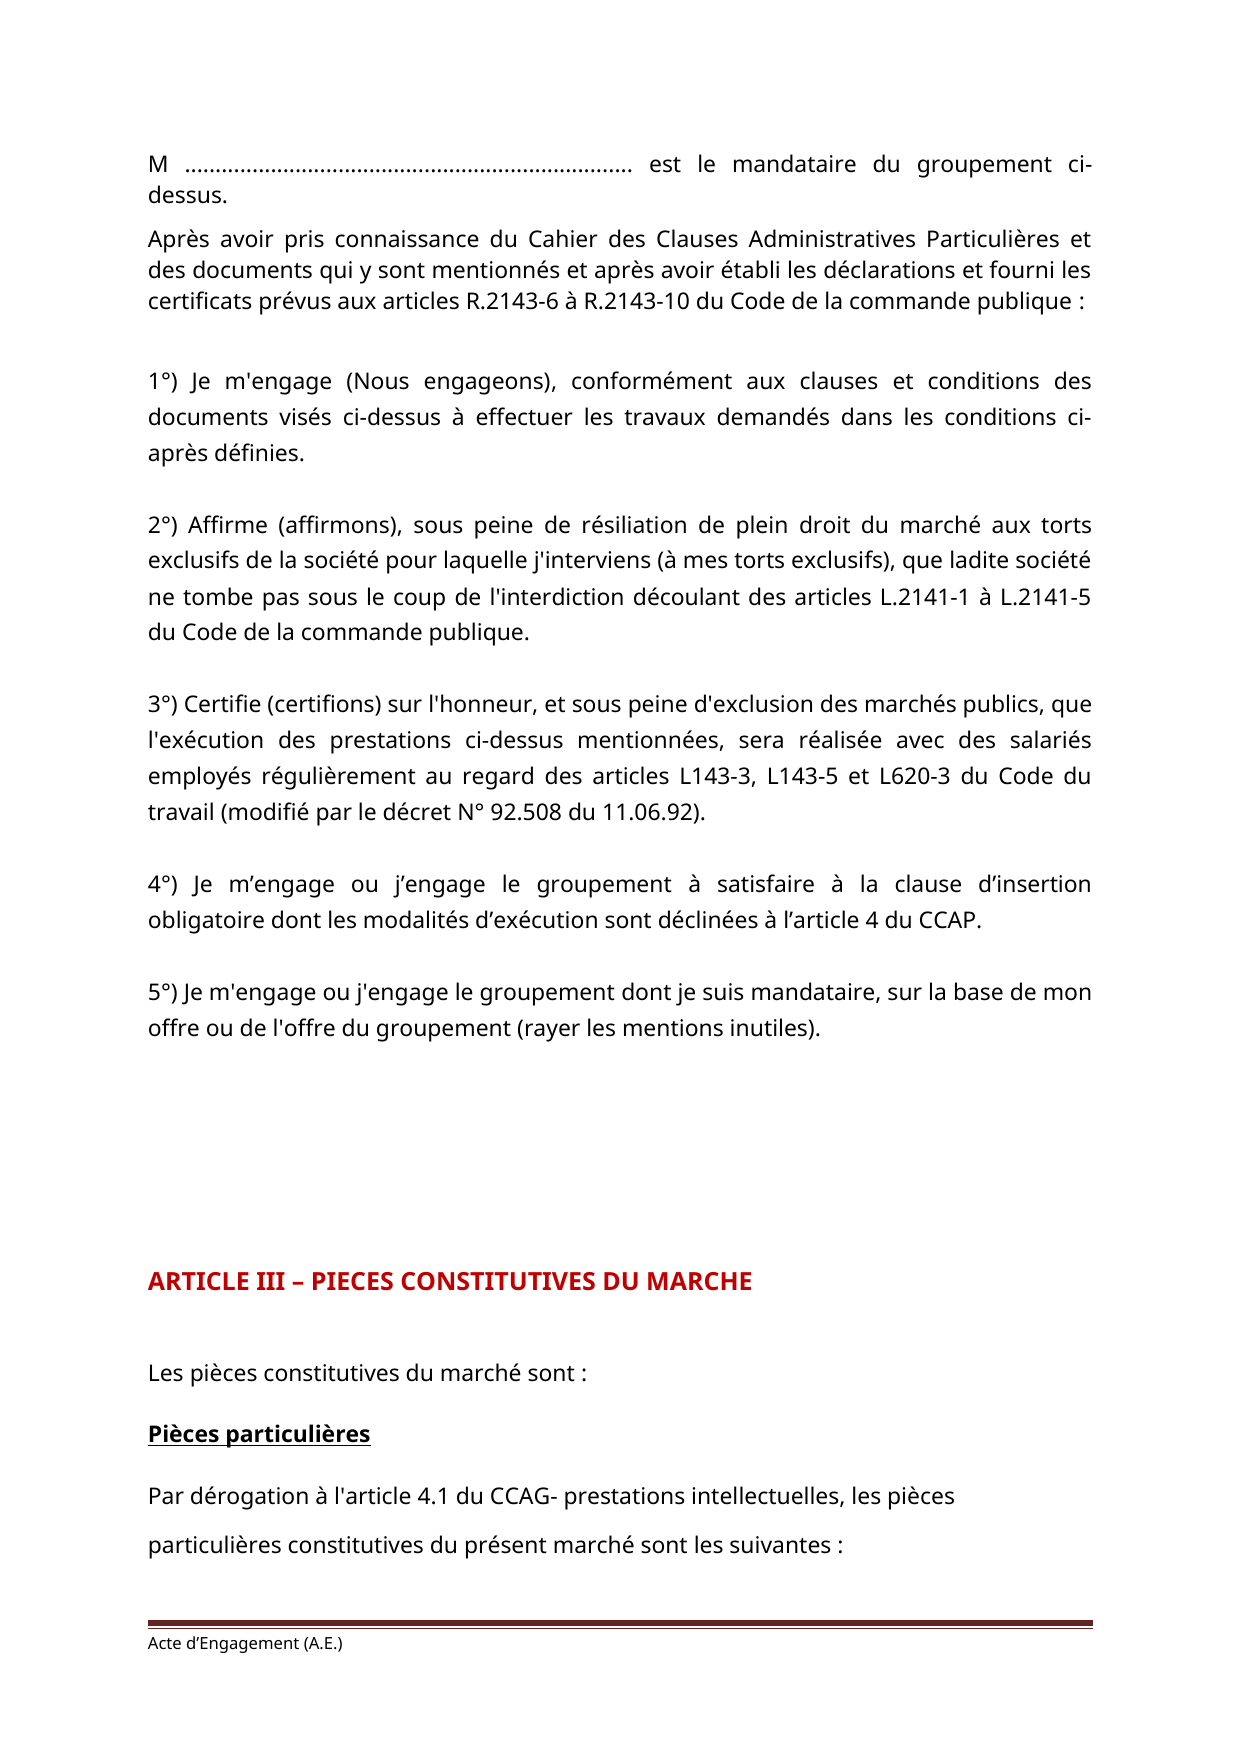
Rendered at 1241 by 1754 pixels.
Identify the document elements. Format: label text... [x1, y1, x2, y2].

text M ......................................................................... est le mandataire du groupement ci-dessus. [148, 148, 1093, 210]
text ARTICLE III – PIECES CONSTITUTIVES DU MARCHE [148, 1263, 1093, 1297]
text Après avoir pris connaissance du Cahier des Clauses Administratives Particulières et des documents qui y sont mentionnés et après avoir établi les déclarations et fourni les certificats prévus aux articles R.2143-6 à R.2143-10 du Code de la commande publique : [148, 223, 1093, 316]
text Pièces particulières [148, 1418, 1093, 1461]
text Par dérogation à l'article 4.1 du CCAG- prestations intellectuelles, les pièces particulières constitutives du présent marché sont les suivantes : [148, 1480, 1093, 1571]
text 2°) Affirme (affirmons), sous peine de résiliation de plein droit du marché aux torts exclusifs de la société pour laquelle j'interviens (à mes torts exclusifs), que ladite société ne tombe pas sous le coup de l'interdiction découlant des articles L.2141-1 à L.2141-5 du Code de la commande publique. [148, 508, 1093, 648]
text 5°) Je m'engage ou j'engage le groupement dont je suis mandataire, sur la base de mon offre ou de l'offre du groupement (rayer les mentions inutiles). [148, 976, 1093, 1043]
text Les pièces constitutives du marché sont : [148, 1357, 1093, 1399]
text 4°) Je m’engage ou j’engage le groupement à satisfaire à la clause d’insertion obligatoire dont les modalités d’exécution sont déclinées à l’article 4 du CCAP. [148, 868, 1093, 935]
text 1°) Je m'engage (Nous engageons), conformément aux clauses et conditions des documents visés ci-dessus à effectuer les travaux demandés dans les conditions ci-après définies. [148, 365, 1093, 468]
text 3°) Certifie (certifions) sur l'honneur, et sous peine d'exclusion des marchés publics, que l'exécution des prestations ci-dessus mentionnées, sera réalisée avec des salariés employés régulièrement au regard des articles L143-3, L143-5 et L620-3 du Code du travail (modifié par le décret N° 92.508 du 11.06.92). [148, 688, 1093, 827]
